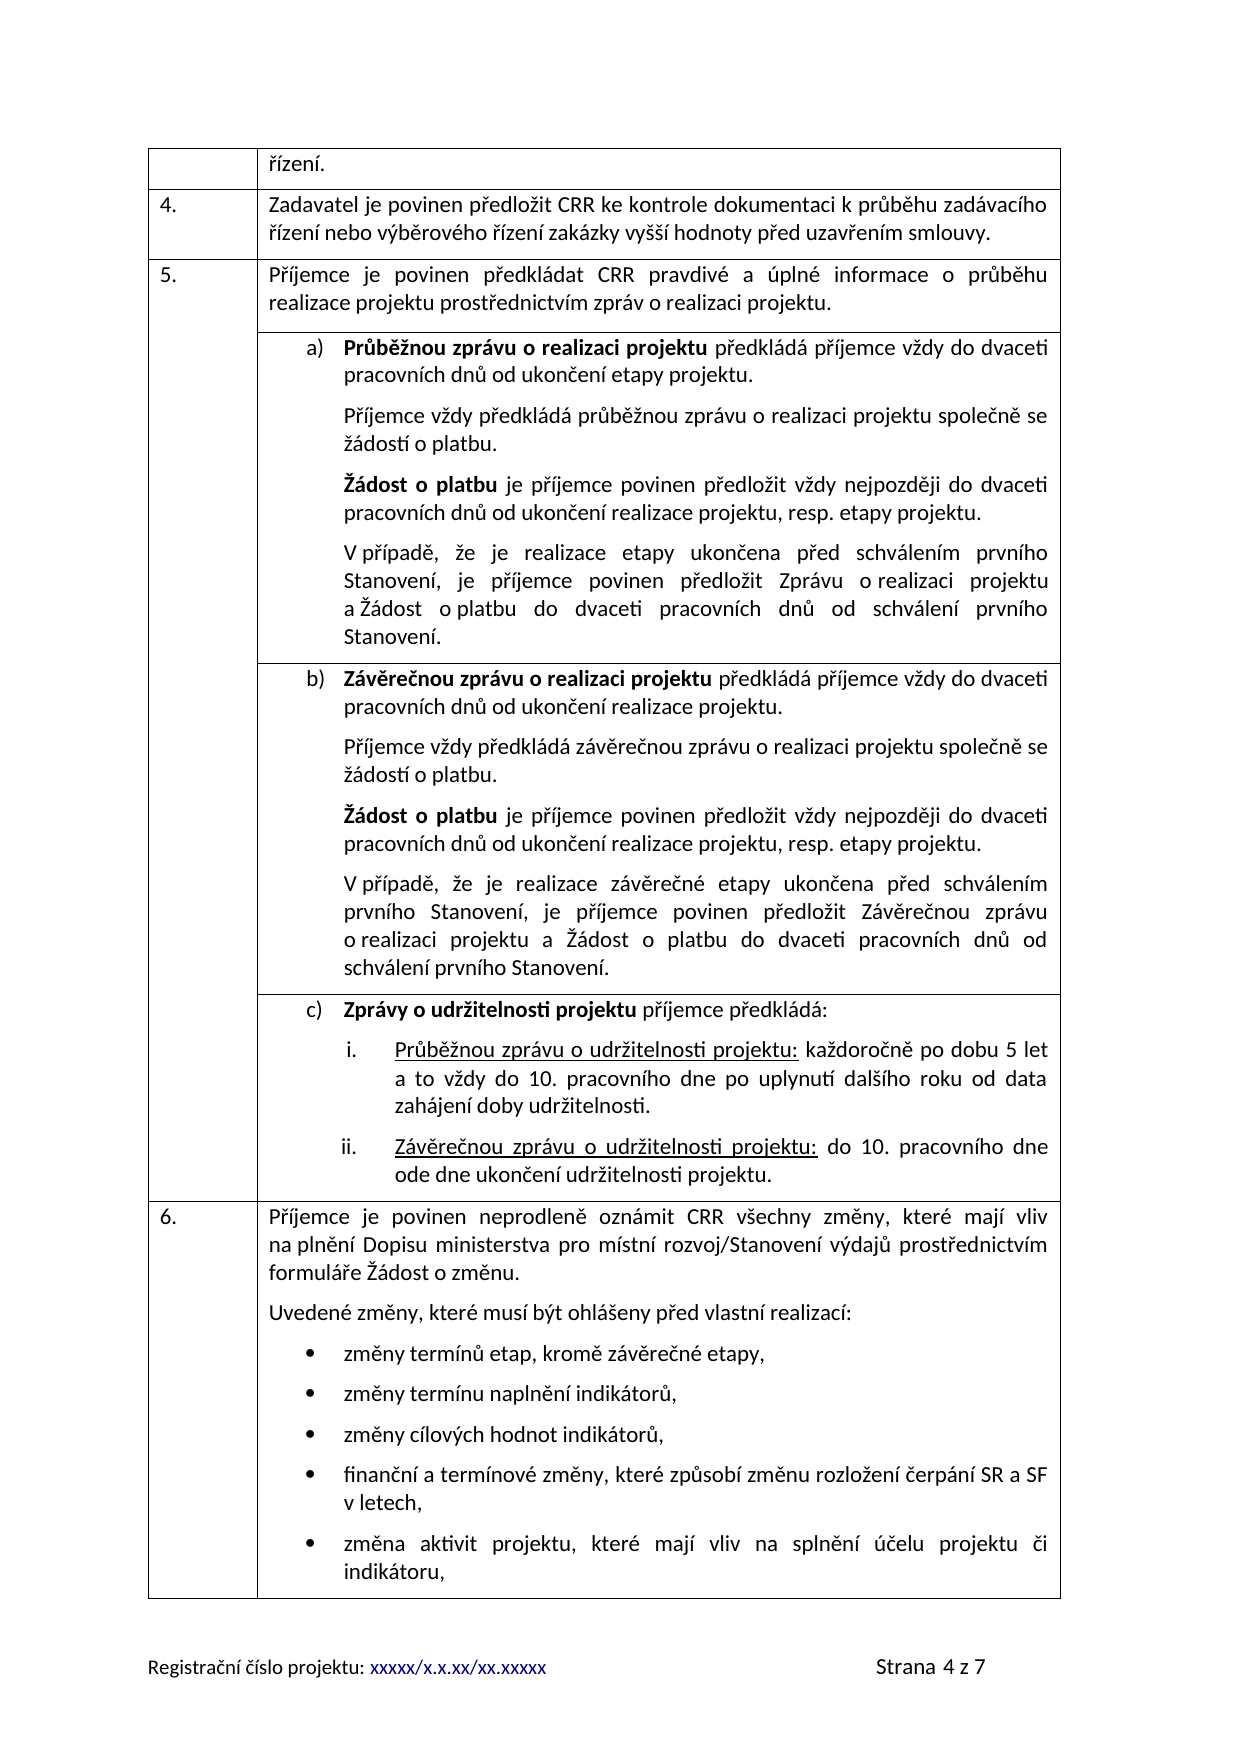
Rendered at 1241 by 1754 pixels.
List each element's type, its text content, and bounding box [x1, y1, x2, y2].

table_cell 4. [149, 190, 257, 259]
table_cell Příjemce je povinen předkládat CRR pravdivé a úplné informace o průběhu realizace projektu prostřednictvím zpráv o realizaci projektu. [258, 260, 1060, 332]
table_cell Zadavatel je povinen předložit CRR ke kontrole dokumentaci k průběhu zadávacího řízení nebo výběrového řízení zakázky vyšší hodnoty před uzavřením smlouvy. [258, 190, 1060, 259]
table_cell 5. [149, 260, 257, 1201]
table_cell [258, 1202, 1060, 1597]
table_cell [258, 149, 1060, 189]
table_cell Závěrečnou zprávu o realizaci projektu předkládá příjemce vždy do dvaceti pracovních dnů od ukončení realizace projektu. Příjemce vždy předkládá závěrečnou zprávu o realizaci projektu společně se žádostí o platbu. Žádost o platbu je příjemce povinen předložit vždy nejpozději do dvaceti pracovních dnů od ukončení realizace projektu, resp. etapy projektu. V případě, že je realizace závěrečné etapy ukončena před schválením prvního Stanovení, je příjemce povinen předložit Závěrečnou zprávu o realizaci projektu a Žádost o platbu do dvaceti pracovních dnů od schválení prvního Stanovení. [258, 664, 1060, 994]
table_cell 3. [149, 149, 257, 189]
table_cell Zprávy o udržitelnosti projektu příjemce předkládá: Průběžnou zprávu o udržitelnosti projektu: každoročně po dobu 5 let a to vždy do 10. pracovního dne po uplynutí dalšího roku od data zahájení doby udržitelnosti. Závěrečnou zprávu o udržitelnosti projektu: do 10. pracovního dne ode dne ukončení udržitelnosti projektu. [258, 995, 1060, 1201]
table_cell Průběžnou zprávu o realizaci projektu předkládá příjemce vždy do dvaceti pracovních dnů od ukončení etapy projektu. Příjemce vždy předkládá průběžnou zprávu o realizaci projektu společně se žádostí o platbu. Žádost o platbu je příjemce povinen předložit vždy nejpozději do dvaceti pracovních dnů od ukončení realizace projektu, resp. etapy projektu. V případě, že je realizace etapy ukončena před schválením prvního Stanovení, je příjemce povinen předložit Zprávu o realizaci projektu a Žádost o platbu do dvaceti pracovních dnů od schválení prvního Stanovení. [258, 333, 1060, 663]
table_cell 6. [149, 1202, 257, 1597]
